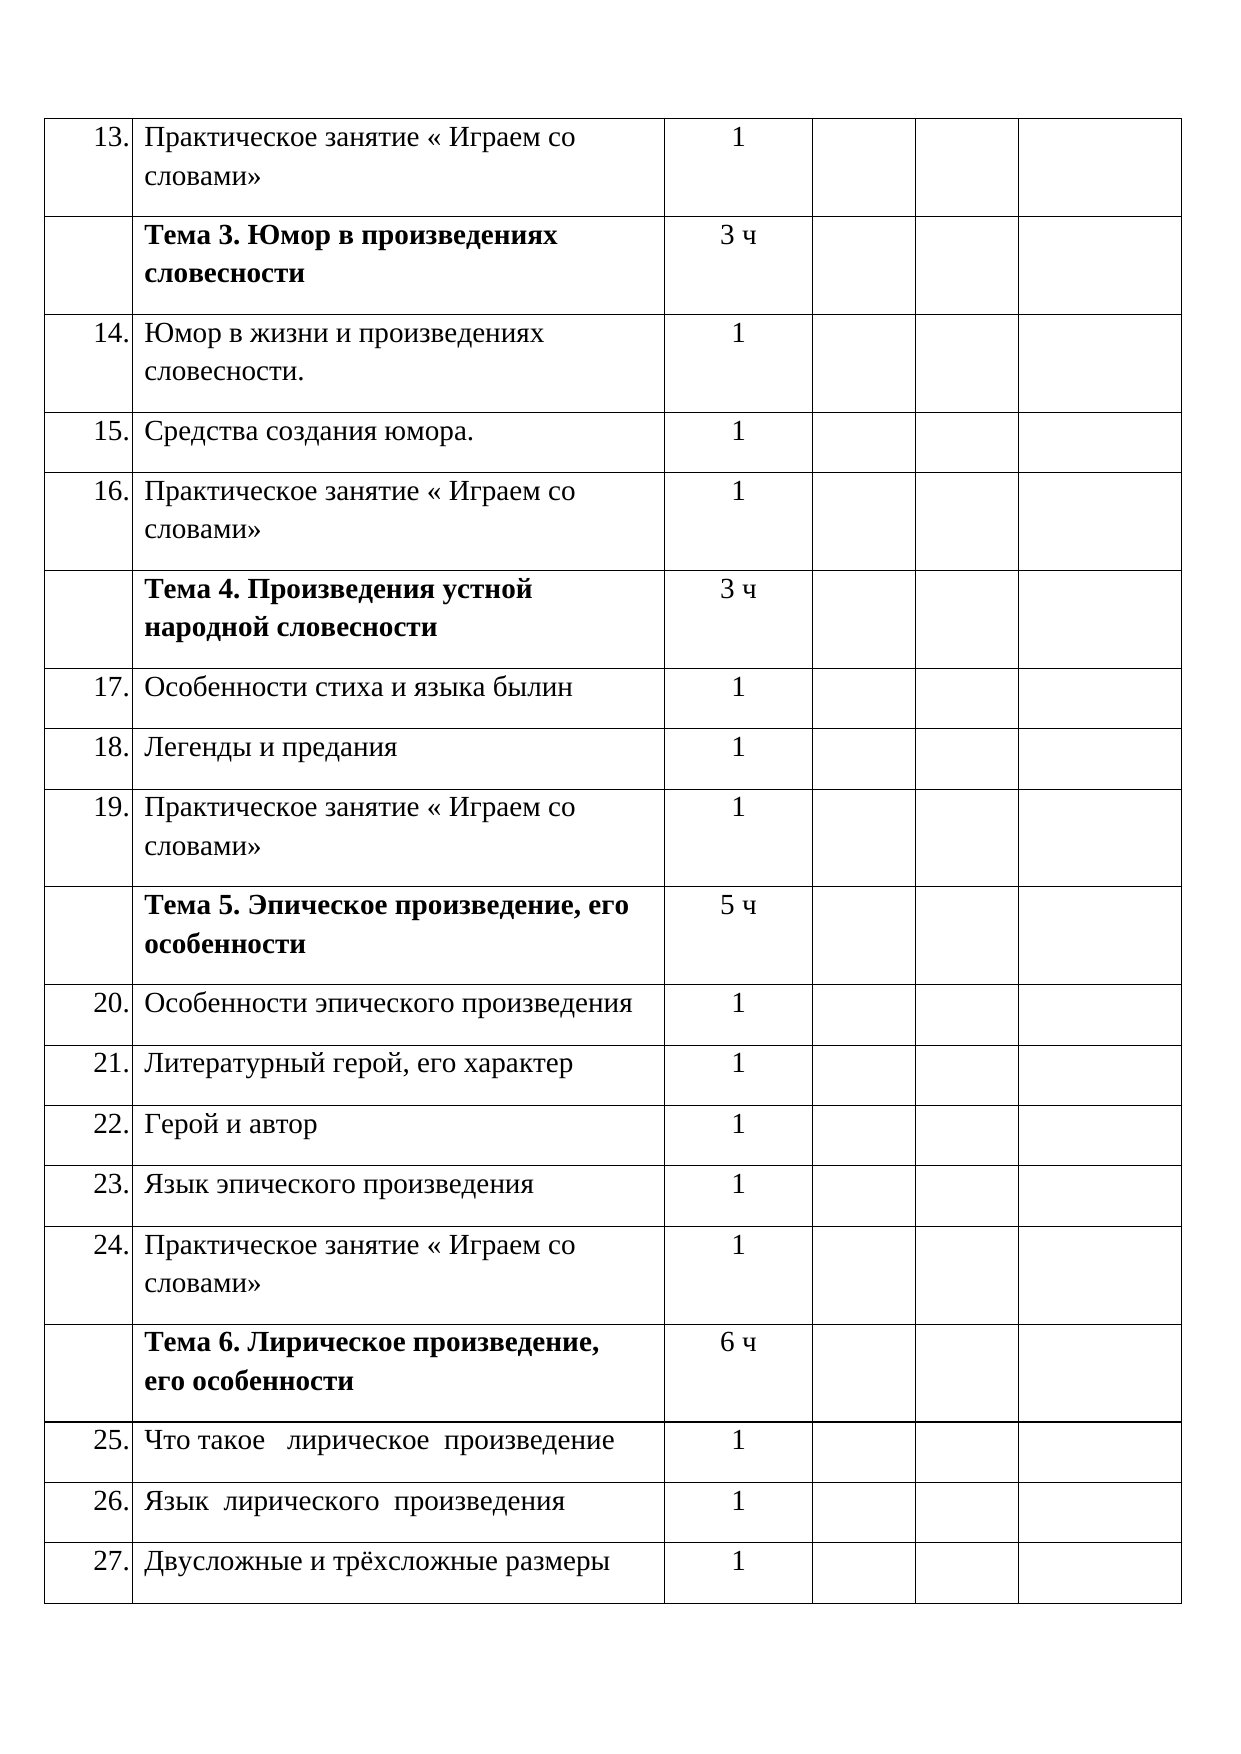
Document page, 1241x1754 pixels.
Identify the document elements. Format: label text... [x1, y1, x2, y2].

table_cell 3 ч [665, 571, 812, 668]
table_cell [813, 473, 915, 570]
table_cell [1019, 119, 1181, 216]
table_cell Герой и автор [133, 1106, 664, 1165]
table_cell [813, 1423, 915, 1482]
table_cell 1 [665, 669, 812, 728]
table_cell 1 [665, 1106, 812, 1165]
table_cell [45, 790, 132, 886]
table_cell [45, 473, 132, 570]
table_cell [916, 119, 1018, 216]
table_cell [916, 1227, 1018, 1323]
table_cell [916, 1106, 1018, 1165]
table_cell 5 ч [665, 887, 812, 984]
table_cell [916, 1166, 1018, 1226]
table_cell [813, 1046, 915, 1105]
table_cell 1 [665, 985, 812, 1044]
table_cell Практическое занятие « Играем со словами» [133, 790, 664, 886]
table_cell 1 [665, 1166, 812, 1226]
table_cell Тема 5. Эпическое произведение, его особенности [133, 887, 664, 984]
table_cell Тема 6. Лирическое произведение, его особенности [133, 1325, 664, 1421]
table_cell [1019, 1046, 1181, 1105]
table_cell Практическое занятие « Играем со словами» [133, 473, 664, 570]
table_cell [1019, 315, 1181, 412]
table_cell [916, 1046, 1018, 1105]
table_cell [1019, 669, 1181, 728]
table_cell [813, 669, 915, 728]
table_cell [1019, 1423, 1181, 1482]
table_cell [45, 1543, 132, 1603]
table_cell [45, 887, 132, 984]
table_cell [916, 1543, 1018, 1603]
table_cell [813, 1325, 915, 1421]
table_cell 1 [665, 729, 812, 788]
table_cell Особенности эпического произведения [133, 985, 664, 1044]
table_cell [813, 729, 915, 788]
table_cell 1 [665, 315, 812, 412]
table_cell [1019, 1227, 1181, 1323]
table_cell [1019, 217, 1181, 314]
table_cell Язык лирического произведения [133, 1483, 664, 1542]
table_cell [813, 315, 915, 412]
table_cell 1 [665, 1423, 812, 1482]
table_cell 1 [665, 1046, 812, 1105]
table_cell 1 [665, 119, 812, 216]
table_cell 6 ч [665, 1325, 812, 1421]
table_cell [916, 887, 1018, 984]
table_cell [813, 1543, 915, 1603]
table_cell [45, 119, 132, 216]
table_cell [1019, 729, 1181, 788]
table_cell [813, 1106, 915, 1165]
table_cell [1019, 985, 1181, 1044]
table_cell [45, 729, 132, 788]
table_cell [916, 985, 1018, 1044]
table_cell [45, 571, 132, 668]
table_cell [1019, 1106, 1181, 1165]
table_cell Легенды и предания [133, 729, 664, 788]
table_cell Юмор в жизни и произведениях словесности. [133, 315, 664, 412]
table_cell [1019, 571, 1181, 668]
table_cell [813, 887, 915, 984]
table_cell 1 [665, 473, 812, 570]
table_cell Тема 4. Произведения устной народной словесности [133, 571, 664, 668]
table_cell Литературный герой, его характер [133, 1046, 664, 1105]
table_cell [45, 315, 132, 412]
table_cell [813, 413, 915, 472]
table_cell [45, 1046, 132, 1105]
table_cell 1 [665, 413, 812, 472]
table_cell [916, 1423, 1018, 1482]
table_cell Язык эпического произведения [133, 1166, 664, 1226]
table_cell Тема 3. Юмор в произведениях словесности [133, 217, 664, 314]
table_cell [45, 985, 132, 1044]
table_cell [45, 669, 132, 728]
table_cell [916, 669, 1018, 728]
table_cell [916, 729, 1018, 788]
table_cell [45, 1483, 132, 1542]
table_cell 1 [665, 1543, 812, 1603]
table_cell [133, 1227, 664, 1323]
table_cell [916, 571, 1018, 668]
table_cell 1 [665, 790, 812, 886]
table_cell [916, 315, 1018, 412]
table_cell [813, 119, 915, 216]
table_cell [916, 1483, 1018, 1542]
table_cell [1019, 1325, 1181, 1421]
table_cell [813, 790, 915, 886]
table_cell 1 [665, 1483, 812, 1542]
table_cell [45, 217, 132, 314]
table_cell [916, 413, 1018, 472]
table_cell [916, 790, 1018, 886]
table_cell [1019, 887, 1181, 984]
table_cell [813, 1227, 915, 1323]
table_cell [45, 1227, 132, 1323]
table_cell [813, 571, 915, 668]
table_cell Особенности стиха и языка былин [133, 669, 664, 728]
table_cell [1019, 790, 1181, 886]
table_cell [813, 1166, 915, 1226]
table_cell [45, 1423, 132, 1482]
table_cell [813, 217, 915, 314]
table_cell [813, 985, 915, 1044]
table_cell [1019, 1166, 1181, 1226]
table_cell [1019, 1483, 1181, 1542]
table_cell [916, 217, 1018, 314]
table_cell [45, 1325, 132, 1421]
table_cell [1019, 413, 1181, 472]
table_cell [1019, 1543, 1181, 1603]
table_cell [45, 1166, 132, 1226]
table_cell Практическое занятие « Играем со словами» [133, 119, 664, 216]
table_cell Что такое лирическое произведение [133, 1423, 664, 1482]
table_cell [916, 1325, 1018, 1421]
table_cell [1019, 473, 1181, 570]
table_cell Двусложные и трёхсложные размеры [133, 1543, 664, 1603]
table_cell [916, 473, 1018, 570]
table_cell 3 ч [665, 217, 812, 314]
table_cell [813, 1483, 915, 1542]
table_cell Средства создания юмора. [133, 413, 664, 472]
table_cell [45, 1106, 132, 1165]
table_cell 1 [665, 1227, 812, 1323]
table_cell [45, 413, 132, 472]
